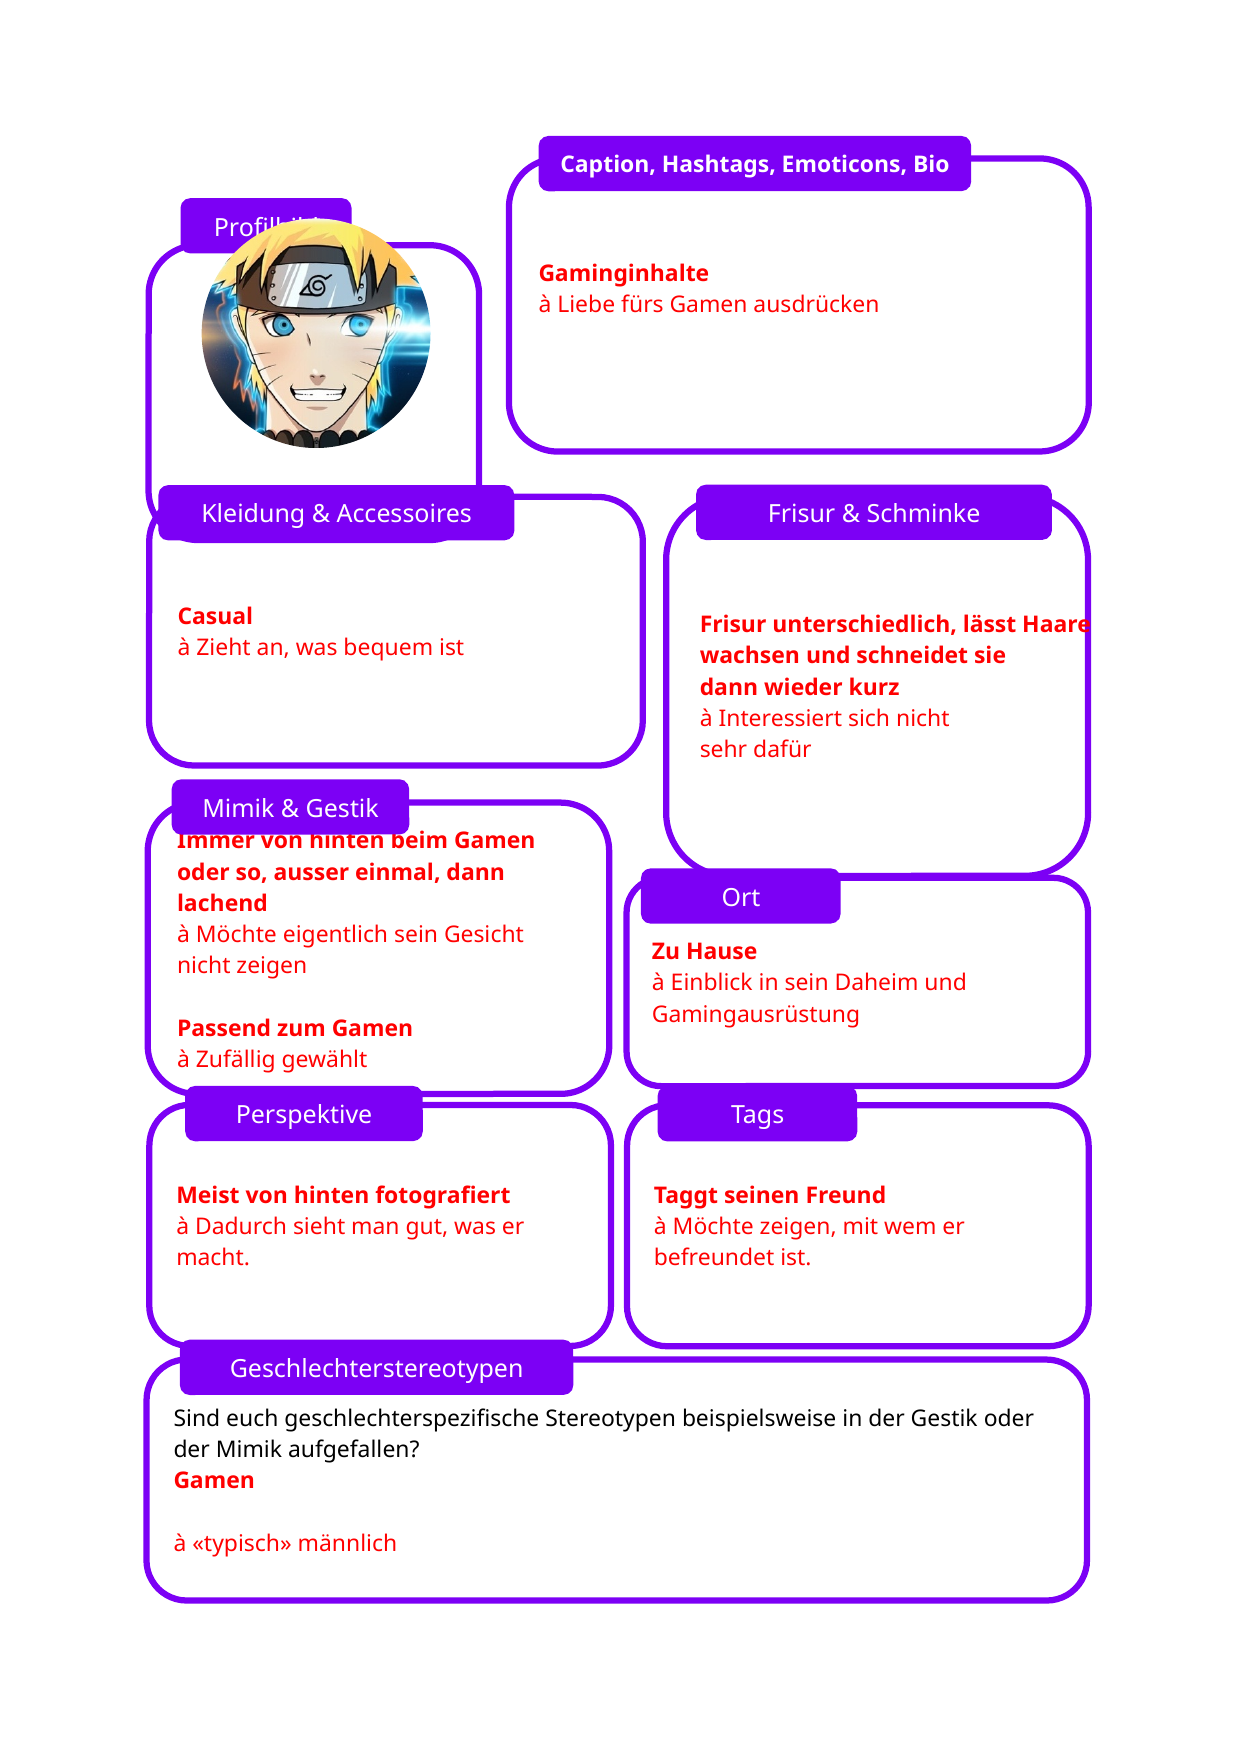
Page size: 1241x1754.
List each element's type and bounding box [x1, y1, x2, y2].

picture [201, 218, 431, 448]
